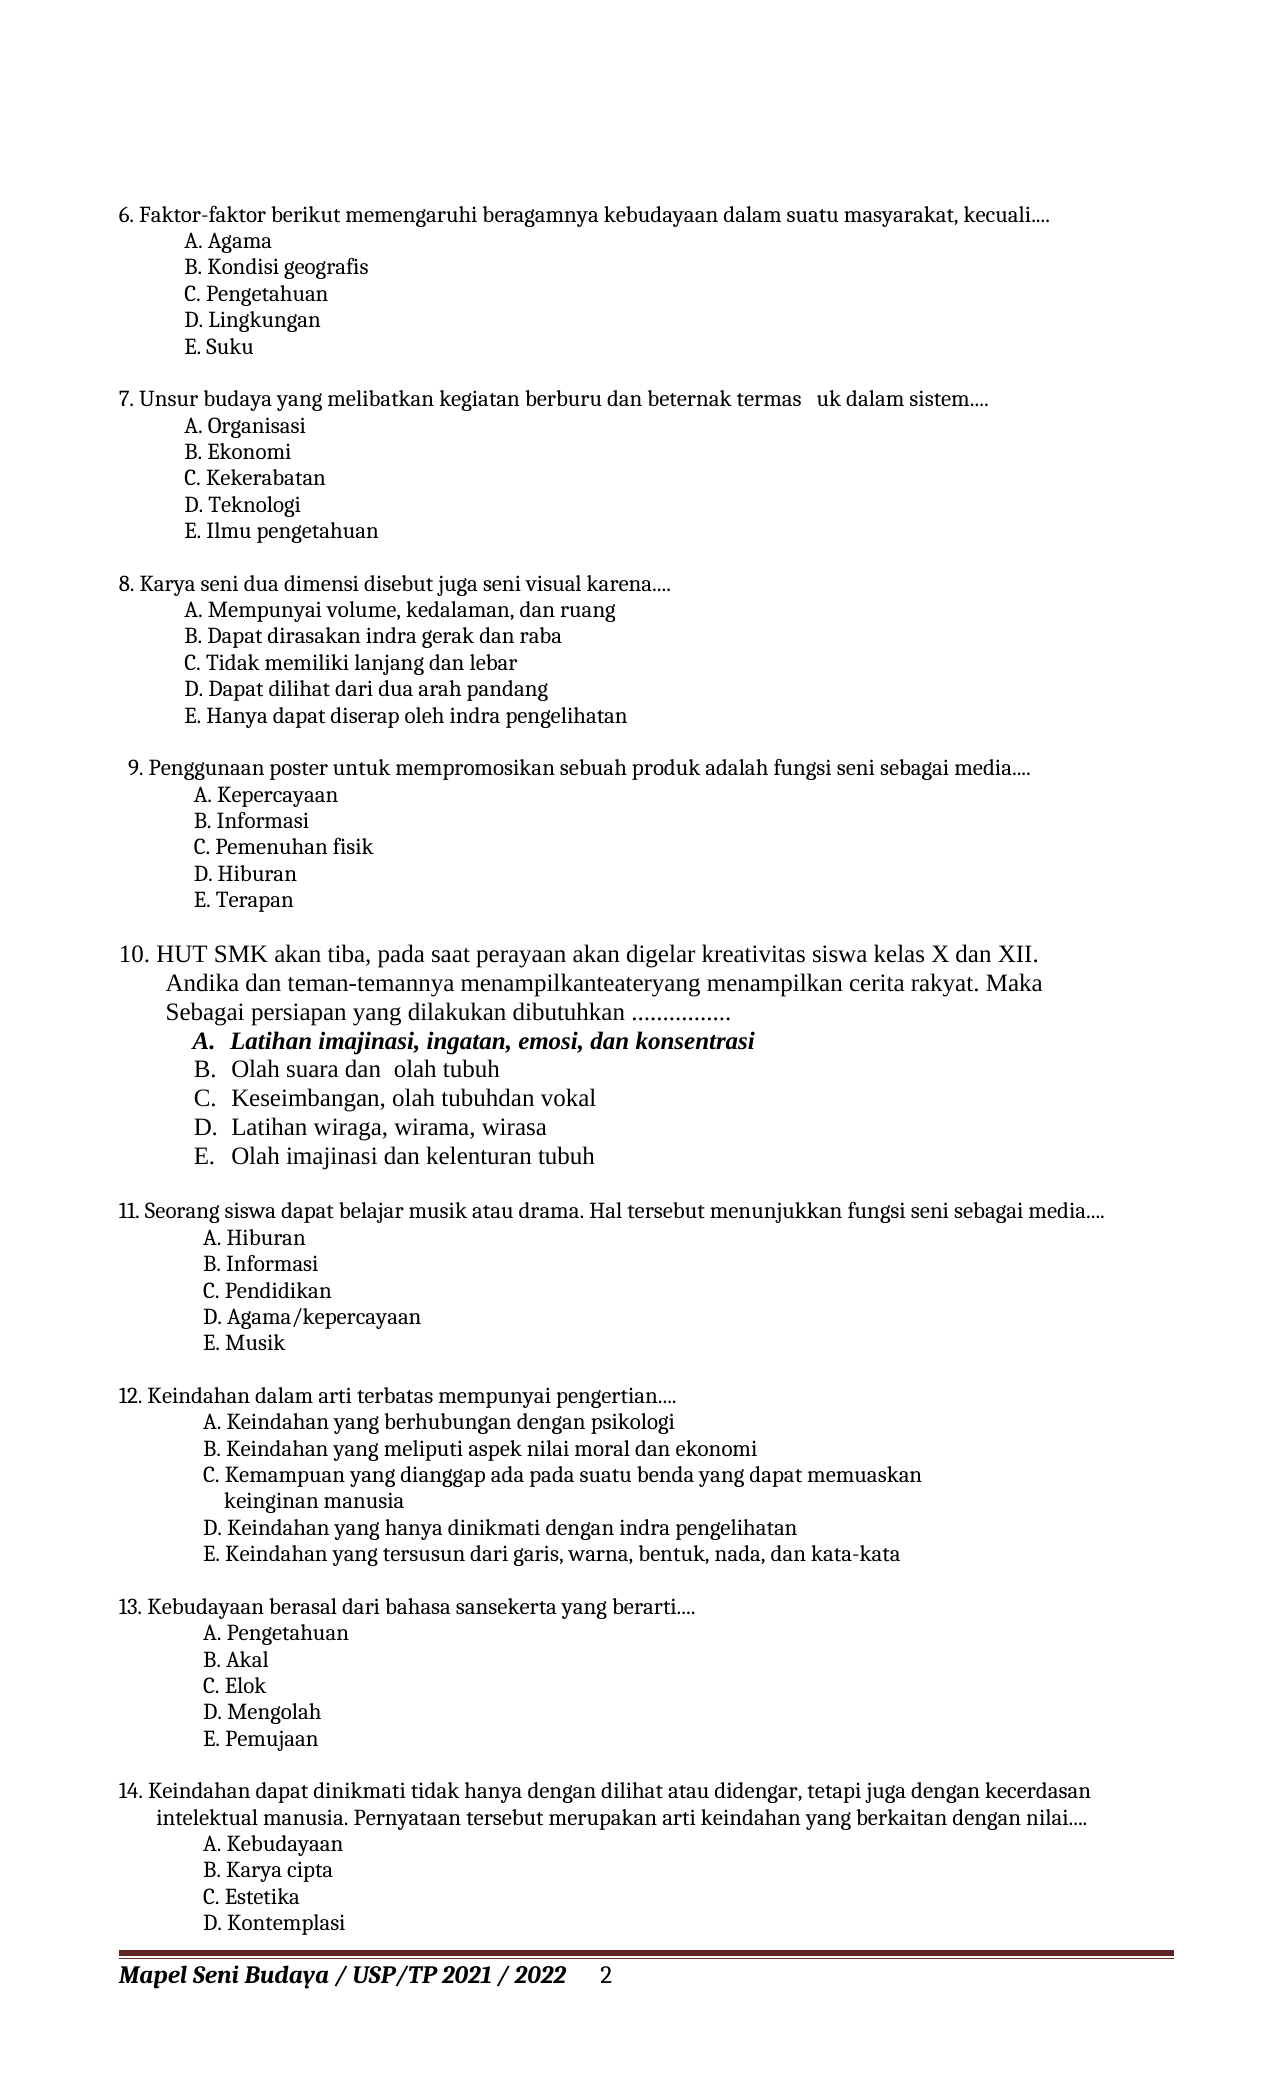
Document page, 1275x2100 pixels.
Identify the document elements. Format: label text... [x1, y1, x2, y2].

text D. Agama/kepercayaan [118, 1304, 1174, 1330]
text C. Pengetahuan [184, 281, 1174, 307]
text B. Dapat dirasakan indra gerak dan raba [118, 623, 1174, 650]
text A. Mempunyai volume, kedalaman, dan ruang [118, 597, 1174, 623]
text B. Kondisi geografis [184, 254, 1174, 281]
text D. Teknologi [118, 492, 1174, 518]
text C. Tidak memiliki lanjang dan lebar [118, 650, 1174, 676]
text E. Ilmu pengetahuan [118, 518, 1174, 544]
text C. Kekerabatan [118, 465, 1174, 492]
text B. Ekonomi [118, 439, 1174, 465]
text C. Elok [118, 1673, 1174, 1699]
text 8. Karya seni dua dimensi disebut juga seni visual karena.... [118, 571, 1174, 597]
text C. Estetika [118, 1883, 1174, 1910]
text B. Karya cipta [118, 1857, 1174, 1883]
text E. Hanya dapat diserap oleh indra pengelihatan [118, 702, 1174, 729]
text 7. Unsur budaya yang melibatkan kegiatan berburu dan beternak termas uk dalam sistem.... [118, 386, 1174, 412]
text 14. Keindahan dapat dinikmati tidak hanya dengan dilihat atau didengar, tetapi juga dengan kecerdasan intelektual manusia. Pernyataan tersebut merupakan arti keindahan yang berkaitan dengan nilai.... [118, 1778, 1174, 1831]
text B. Akal [118, 1646, 1174, 1673]
list Olah imajinasi dan kelenturan tubuh [193, 1141, 1174, 1169]
list Latihan wiraga, wirama, wirasa [193, 1112, 1174, 1141]
text B. Keindahan yang meliputi aspek nilai moral dan ekonomi [203, 1436, 1174, 1462]
text keinginan manusia [118, 1488, 1174, 1514]
text A. Organisasi [118, 412, 1174, 439]
text E. Terapan [118, 887, 1174, 913]
text D. Hiburan [118, 861, 1174, 887]
list Sebagai persiapan yang dilakukan dibutuhkan ................ [156, 997, 1174, 1026]
text A. Pengetahuan [118, 1620, 1174, 1646]
text 9. Penggunaan poster untuk mempromosikan sebuah produk adalah fungsi seni sebagai media.... [128, 755, 1174, 781]
list Keseimbangan, olah tubuhdan vokal [193, 1083, 1174, 1112]
list Latihan imajinasi, ingatan, emosi, dan konsentrasi [192, 1026, 1174, 1054]
text A. Hiburan [118, 1225, 1174, 1251]
list Olah suara dan olah tubuh [193, 1054, 1174, 1083]
text C. Pendidikan [118, 1277, 1174, 1304]
text D. Mengolah [118, 1699, 1174, 1725]
list Andika dan teman-temannya menampilkanteateryang menampilkan cerita rakyat. Maka [156, 968, 1174, 997]
text E. Pemujaan [118, 1725, 1174, 1752]
text C. Pemenuhan fisik [118, 834, 1174, 861]
text E. Suku [184, 333, 1174, 360]
text D. Dapat dilihat dari dua arah pandang [118, 676, 1174, 702]
text A. Keindahan yang berhubungan dengan psikologi [203, 1409, 1174, 1436]
text 12. Keindahan dalam arti terbatas mempunyai pengertian.... [118, 1383, 1174, 1409]
text B. Informasi [118, 1251, 1174, 1277]
text E. Keindahan yang tersusun dari garis, warna, bentuk, nada, dan kata-kata [203, 1541, 1174, 1567]
text B. Informasi [118, 808, 1174, 834]
text E. Musik [118, 1330, 1174, 1356]
text D. Lingkungan [184, 307, 1174, 333]
text 13. Kebudayaan berasal dari bahasa sansekerta yang berarti.... [118, 1594, 1174, 1620]
text C. Kemampuan yang dianggap ada pada suatu benda yang dapat memuaskan [203, 1462, 1174, 1488]
text D. Kontemplasi [118, 1910, 1174, 1936]
text A. Kebudayaan [118, 1831, 1174, 1857]
text 11. Seorang siswa dapat belajar musik atau drama. Hal tersebut menunjukkan fungsi seni sebagai media.... [118, 1198, 1174, 1225]
text D. Keindahan yang hanya dinikmati dengan indra pengelihatan [203, 1514, 1174, 1541]
text A. Agama [184, 228, 1174, 254]
text A. Kepercayaan [118, 781, 1174, 808]
text 10. HUT SMK akan tiba, pada saat perayaan akan digelar kreativitas siswa kelas X dan XII. [118, 939, 1174, 968]
text 6. Faktor-faktor berikut memengaruhi beragamnya kebudayaan dalam suatu masyarakat, kecuali.... [118, 202, 1174, 228]
